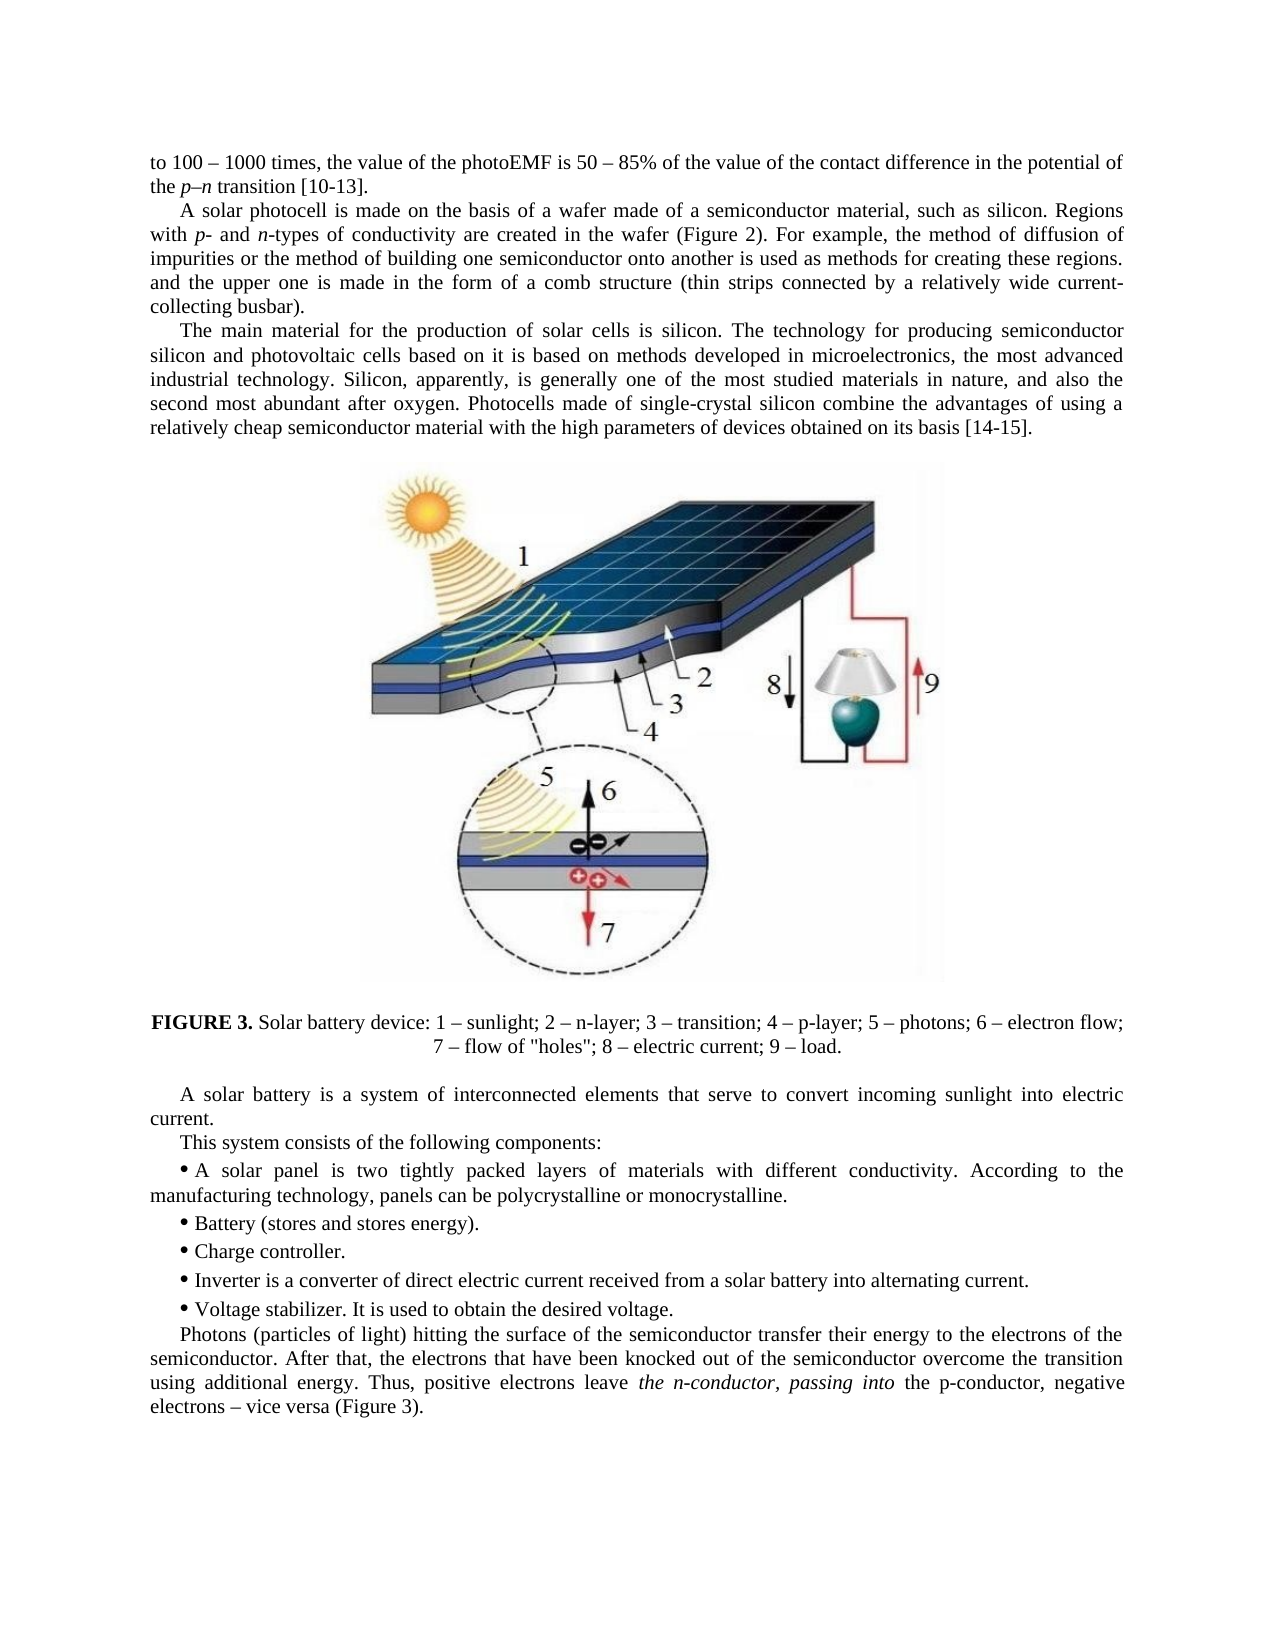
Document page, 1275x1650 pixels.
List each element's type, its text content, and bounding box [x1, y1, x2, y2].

list Inverter is a converter of direct electric current received from a solar battery into alternating current. [150, 1264, 1125, 1293]
text A solar photocell is made on the basis of a wafer made of a semiconductor material, such as silicon. Regions with p- and n-types of conductivity are created in the wafer (Figure 2). For example, the method of diffusion of impurities or the method of building one semiconductor onto another is used as methods for creating these regions. and the upper one is made in the form of a comb structure (thin strips connected by a relatively wide current-collecting busbar). [150, 198, 1125, 318]
text FIGURE 3. Solar battery device: 1 – sunlight; 2 – n-layer; 3 – transition; 4 – p-layer; 5 – photons; 6 – electron flow; 7 – flow of "holes"; 8 – electric current; 9 – load. [150, 1009, 1125, 1058]
list A solar panel is two tightly packed layers of materials with different conductivity. According to the manufacturing technology, panels can be polycrystalline or monocrystalline. [150, 1154, 1125, 1207]
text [150, 150, 1125, 198]
list Charge controller. [150, 1236, 1125, 1264]
text This system consists of the following components: [150, 1130, 1125, 1154]
list Battery (stores and stores energy). [150, 1207, 1125, 1236]
text A solar battery is a system of interconnected elements that serve to convert incoming sunlight into electric current. [150, 1082, 1125, 1130]
picture [360, 462, 945, 982]
text Photons (particles of light) hitting the surface of the semiconductor transfer their energy to the electrons of the semiconductor. After that, the electrons that have been knocked out of the semiconductor overcome the transition using additional energy. Thus, positive electrons leave the n-conductor, passing into the p-conductor, negative electrons – vice versa (Figure 3). [150, 1322, 1125, 1418]
text The main material for the production of solar cells is silicon. The technology for producing semiconductor silicon and photovoltaic cells based on it is based on methods developed in microelectronics, the most advanced industrial technology. Silicon, apparently, is generally one of the most studied materials in nature, and also the second most abundant after oxygen. Photocells made of single-crystal silicon combine the advantages of using a relatively cheap semiconductor material with the high parameters of devices obtained on its basis [14-15]. [150, 318, 1125, 439]
list Voltage stabilizer. It is used to obtain the desired voltage. [150, 1293, 1125, 1322]
